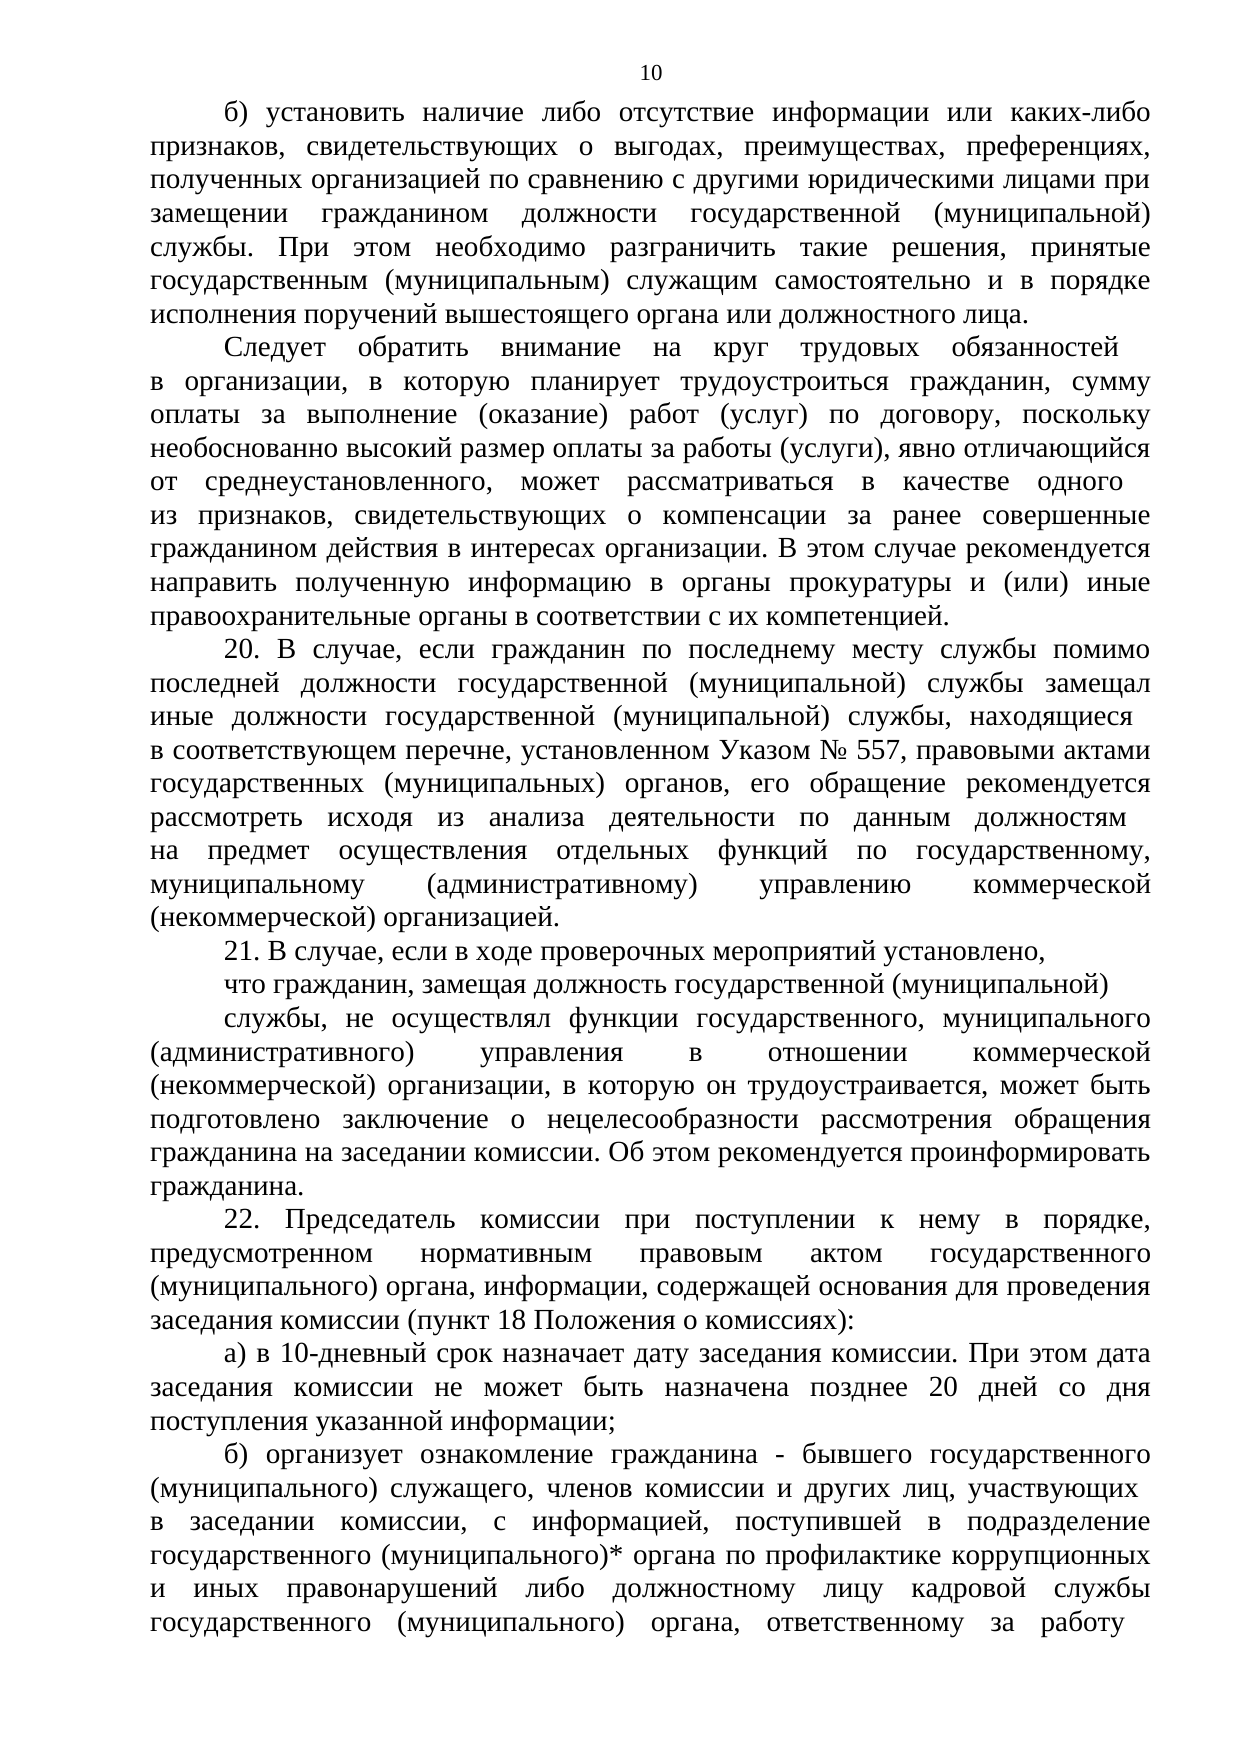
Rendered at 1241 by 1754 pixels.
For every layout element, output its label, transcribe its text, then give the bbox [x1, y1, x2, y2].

text б) установить наличие либо отсутствие информации или каких-либо признаков, свидетельствующих о выгодах, преимуществах, преференциях, полученных организацией по сравнению с другими юридическими лицами при замещении гражданином должности государственной (муниципальной) службы. При этом необходимо разграничить такие решения, принятые государственным (муниципальным) служащим самостоятельно и в порядке исполнения поручений вышестоящего органа или должностного лица. [150, 94, 1152, 329]
text 21. В случае, если в ходе проверочных мероприятий установлено, [150, 933, 1152, 967]
text службы, не осуществлял функции государственного, муниципального (административного) управления в отношении коммерческой (некоммерческой) организации, в которую он трудоустраивается, может быть подготовлено заключение о нецелесообразности рассмотрения обращения гражданина на заседании комиссии. Об этом рекомендуется проинформировать гражданина. [150, 1000, 1152, 1201]
text что гражданин, замещая должность государственной (муниципальной) [150, 967, 1152, 1000]
text Следует обратить внимание на круг трудовых обязанностей в организации, в которую планирует трудоустроиться гражданин, сумму оплаты за выполнение (оказание) работ (услуг) по договору, поскольку необоснованно высокий размер оплаты за работы (услуги), явно отличающийся от среднеустановленного, может рассматриваться в качестве одного из признаков, свидетельствующих о компенсации за ранее совершенные гражданином действия в интересах организации. В этом случае рекомендуется направить полученную информацию в органы прокуратуры и (или) иные правоохранительные органы в соответствии с их компетенцией. [150, 329, 1152, 631]
text а) в 10-дневный срок назначает дату заседания комиссии. При этом дата заседания комиссии не может быть назначена позднее 20 дней со дня поступления указанной информации; [150, 1336, 1152, 1436]
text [150, 1436, 1152, 1637]
text 20. В случае, если гражданин по последнему месту службы помимо последней должности государственной (муниципальной) службы замещал иные должности государственной (муниципальной) службы, находящиеся в соответствующем перечне, установленном Указом № 557, правовыми актами государственных (муниципальных) органов, его обращение рекомендуется рассмотреть исходя из анализа деятельности по данным должностям на предмет осуществления отдельных функций по государственному, муниципальному (административному) управлению коммерческой (некоммерческой) организацией. [150, 631, 1152, 933]
text 22. Председатель комиссии при поступлении к нему в порядке, предусмотренном нормативным правовым актом государственного (муниципального) органа, информации, содержащей основания для проведения заседания комиссии (пункт 18 Положения о комиссиях): [150, 1201, 1152, 1336]
